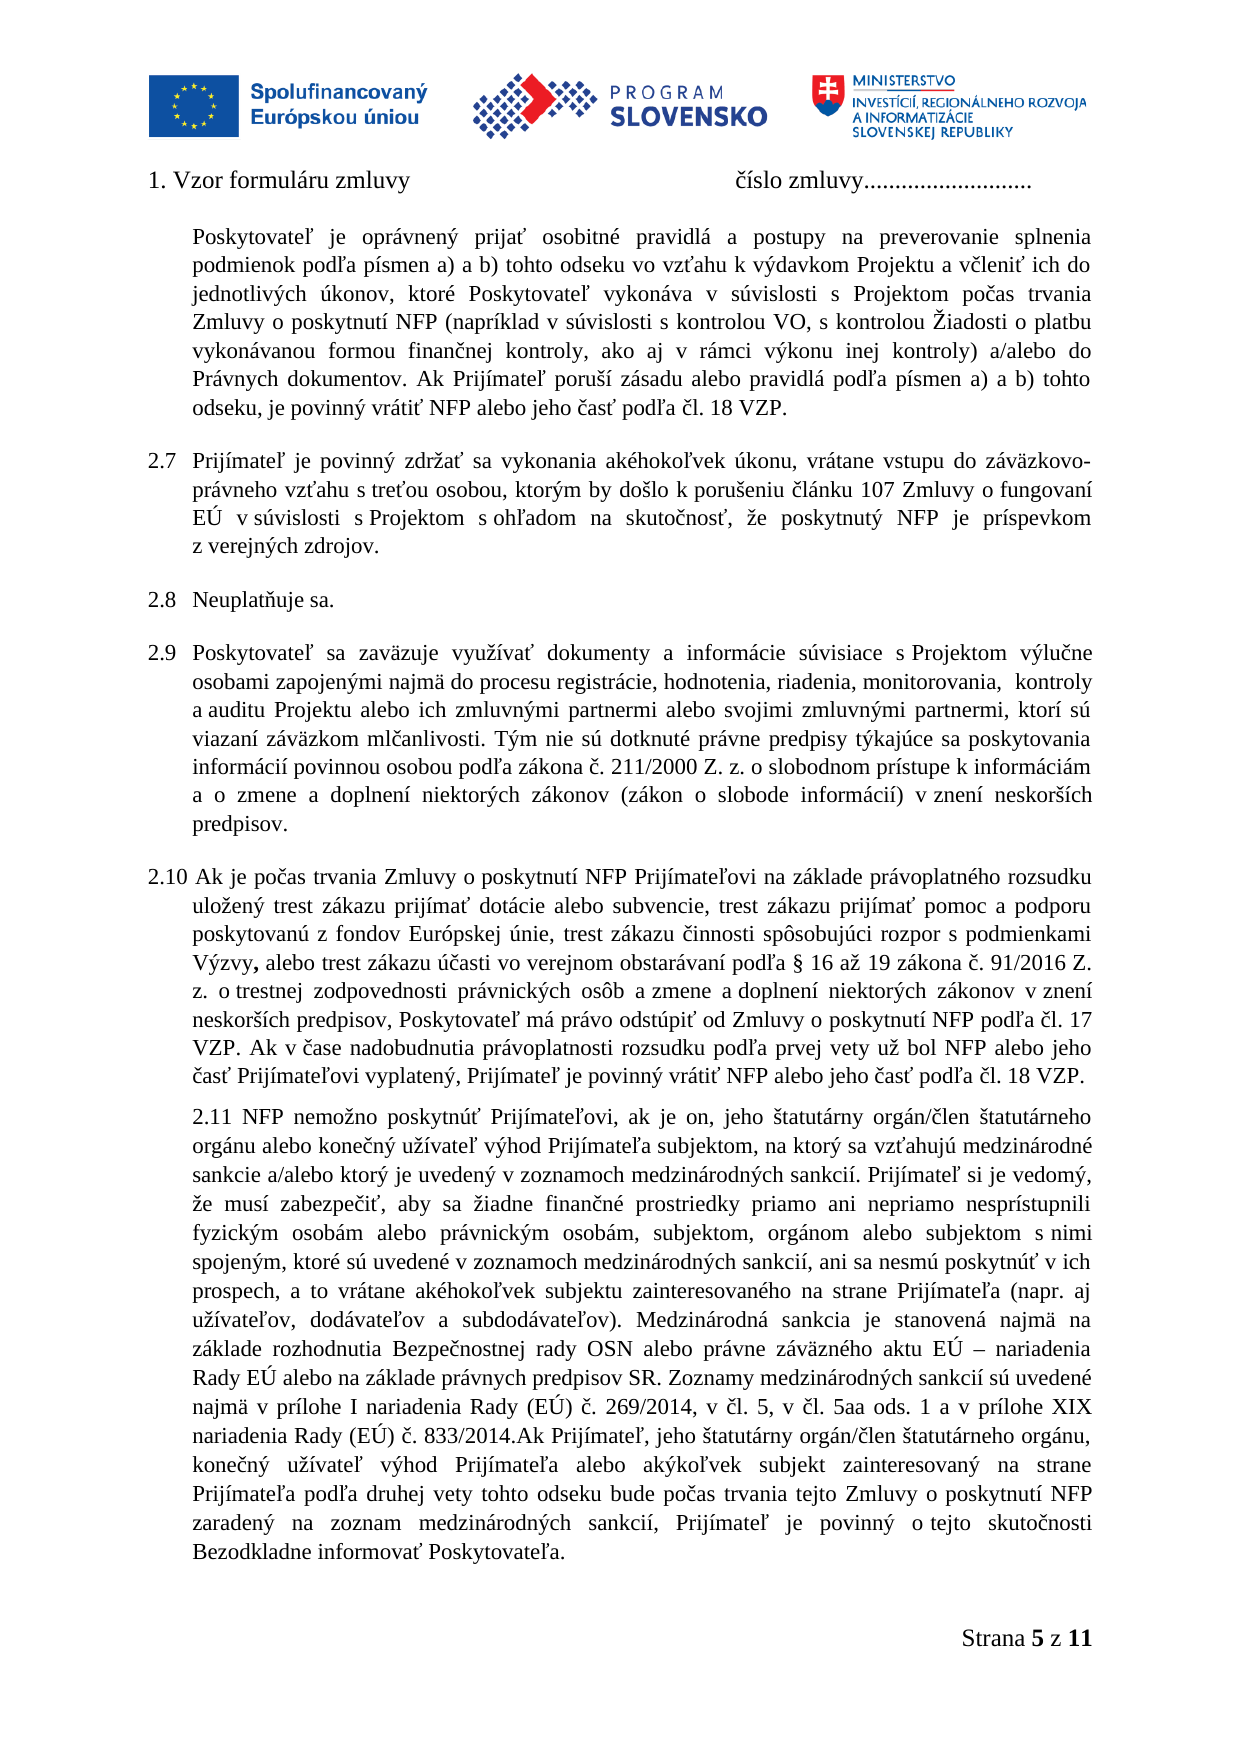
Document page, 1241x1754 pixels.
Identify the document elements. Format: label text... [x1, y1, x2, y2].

text 2.7 Prijímateľ je povinný zdržať sa vykonania akéhokoľvek úkonu, vrátane vstupu do záväzkovo-právneho vzťahu s treťou osobou, ktorým by došlo k porušeniu článku 107 Zmluvy o fungovaní EÚ v súvislosti s Projektom s ohľadom na skutočnosť, že poskytnutý NFP je príspevkom z verejných zdrojov. [148, 447, 1092, 559]
text 2.11 NFP nemožno poskytnúť Prijímateľovi, ak je on, jeho štatutárny orgán/člen štatutárneho orgánu alebo konečný užívateľ výhod Prijímateľa subjektom, na ktorý sa vzťahujú medzinárodné sankcie a/alebo ktorý je uvedený v zoznamoch medzinárodných sankcií. Prijímateľ si je vedomý, že musí zabezpečiť, aby sa žiadne finančné prostriedky priamo ani nepriamo nesprístupnili fyzickým osobám alebo právnickým osobám, subjektom, orgánom alebo subjektom s nimi spojeným, ktoré sú uvedené v zoznamoch medzinárodných sankcií, ani sa nesmú poskytnúť v ich prospech, a to vrátane akéhokoľvek subjektu zainteresovaného na strane Prijímateľa (napr. aj užívateľov, dodávateľov a subdodávateľov). Medzinárodná sankcia je stanovená najmä na základe rozhodnutia Bezpečnostnej rady OSN alebo právne záväzného aktu EÚ – nariadenia Rady EÚ alebo na základe právnych predpisov SR. Zoznamy medzinárodných sankcií sú uvedené najmä v prílohe I nariadenia Rady (EÚ) č. 269/2014, v čl. 5, v čl. 5aa ods. 1 a v prílohe XIX nariadenia Rady (EÚ) č. 833/2014.Ak Prijímateľ, jeho štatutárny orgán/člen štatutárneho orgánu, konečný užívateľ výhod Prijímateľa alebo akýkoľvek subjekt zainteresovaný na strane Prijímateľa podľa druhej vety tohto odseku bude počas trvania tejto Zmluvy o poskytnutí NFP zaradený na zoznam medzinárodných sankcií, Prijímateľ je povinný o tejto skutočnosti Bezodkladne informovať Poskytovateľa. [192, 1103, 1092, 1564]
text 2.8 Neuplatňuje sa. [148, 586, 1092, 612]
text 2.10 Ak je počas trvania Zmluvy o poskytnutí NFP Prijímateľovi na základe právoplatného rozsudku uložený trest zákazu prijímať dotácie alebo subvencie, trest zákazu prijímať pomoc a podporu poskytovanú z fondov Európskej únie, trest zákazu činnosti spôsobujúci rozpor s podmienkami Výzvy, alebo trest zákazu účasti vo verejnom obstarávaní podľa § 16 až 19 zákona č. 91/2016 Z. z. o trestnej zodpovednosti právnických osôb a zmene a doplnení niektorých zákonov v znení neskorších predpisov, Poskytovateľ má právo odstúpiť od Zmluvy o poskytnutí NFP podľa čl. 17 VZP. Ak v čase nadobudnutia právoplatnosti rozsudku podľa prvej vety už bol NFP alebo jeho časť Prijímateľovi vyplatený, Prijímateľ je povinný vrátiť NFP alebo jeho časť podľa čl. 18 VZP. [148, 863, 1092, 1089]
text Poskytovateľ je oprávnený prijať osobitné pravidlá a postupy na preverovanie splnenia podmienok podľa písmen a) a b) tohto odseku vo vzťahu k výdavkom Projektu a včleniť ich do jednotlivých úkonov, ktoré Poskytovateľ vykonáva v súvislosti s Projektom počas trvania Zmluvy o poskytnutí NFP (napríklad v súvislosti s kontrolou VO, s kontrolou Žiadosti o platbu vykonávanou formou finančnej kontroly, ako aj v rámci výkonu inej kontroly) a/alebo do Právnych dokumentov. Ak Prijímateľ poruší zásadu alebo pravidlá podľa písmen a) a b) tohto odseku, je povinný vrátiť NFP alebo jeho časť podľa čl. 18 VZP. [192, 223, 1092, 420]
picture [147, 73, 1087, 140]
text 2.9 Poskytovateľ sa zaväzuje využívať dokumenty a informácie súvisiace s Projektom výlučne osobami zapojenými najmä do procesu registrácie, hodnotenia, riadenia, monitorovania, kontroly a auditu Projektu alebo ich zmluvnými partnermi alebo svojimi zmluvnými partnermi, ktorí sú viazaní záväzkom mlčanlivosti. Tým nie sú dotknuté právne predpisy týkajúce sa poskytovania informácií povinnou osobou podľa zákona č. 211/2000 Z. z. o slobodnom prístupe k informáciám a o zmene a doplnení niektorých zákonov (zákon o slobode informácií) v znení neskorších predpisov. [148, 639, 1092, 836]
